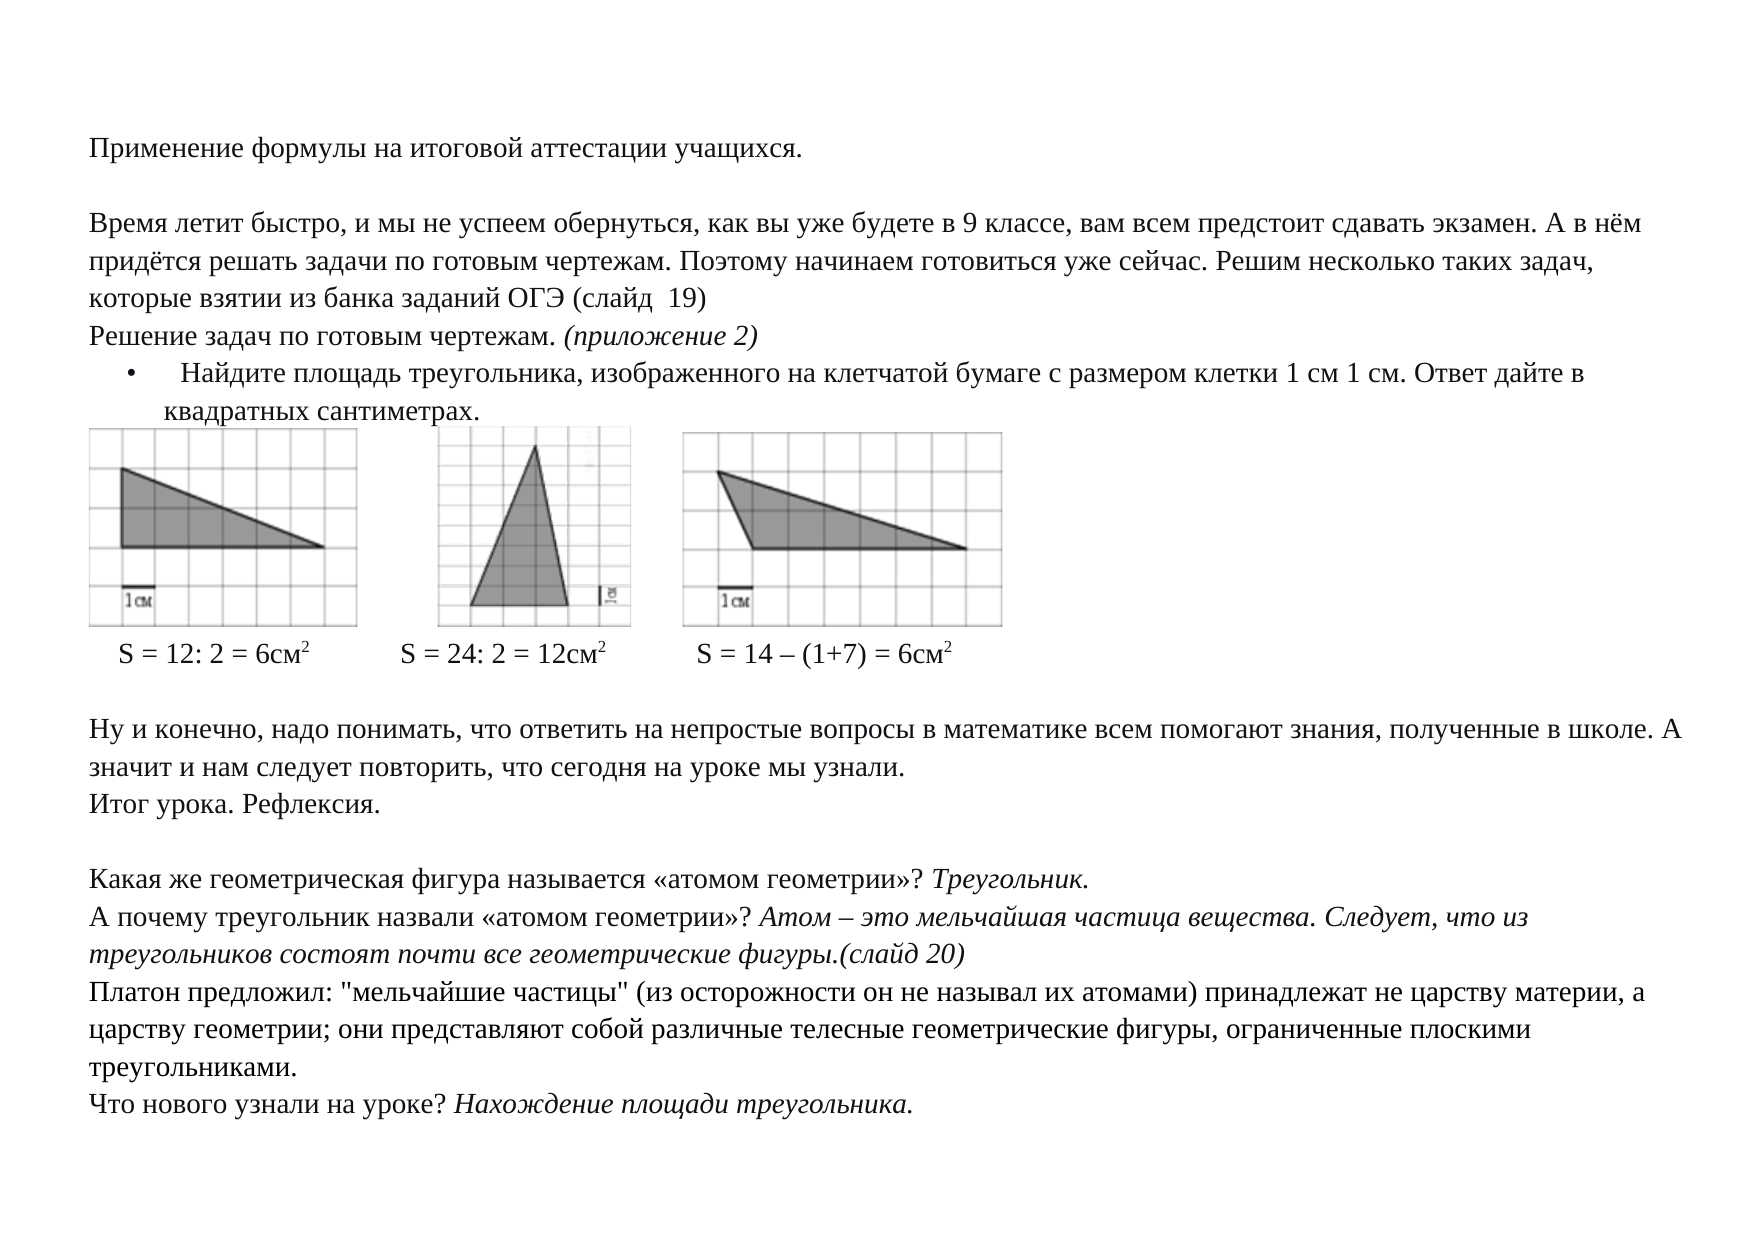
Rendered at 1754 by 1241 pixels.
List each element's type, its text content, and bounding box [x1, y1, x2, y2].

text Какая же геометрическая фигура называется «атомом геометрии»? Треугольник. [89, 857, 1683, 895]
text Применение формулы на итоговой аттестации учащихся. [89, 126, 1683, 164]
picture [682, 432, 1003, 627]
picture [437, 426, 632, 627]
text • Найдите площадь треугольника, изображенного на клетчатой бумаге с размером клетки 1 см 1 см. Ответ дайте в квадратных сантиметрах. [126, 351, 1683, 426]
text Время летит быстро, и мы не успеем обернуться, как вы уже будете в 9 классе, вам всем предстоит сдавать экзамен. А в нём придётся решать задачи по готовым чертежам. Поэтому начинаем готовиться уже сейчас. Решим несколько таких задач, которые взятии из банка заданий ОГЭ (слайд 19) [89, 201, 1683, 314]
text А почему треугольник назвали «атомом геометрии»? Атом – это мельчайшая частица вещества. Следует, что из треугольников состоят почти все геометрические фигуры.(слайд 20) [89, 895, 1683, 970]
text Ну и конечно, надо понимать, что ответить на непростые вопросы в математике всем помогают знания, полученные в школе. А значит и нам следует повторить, что сегодня на уроке мы узнали. [89, 707, 1683, 782]
text Решение задач по готовым чертежам. (приложение 2) [89, 314, 1683, 351]
text Платон предложил: "мельчайшие частицы" (из осторожности он не называл их атомами) принадлежат не царству материи, а царству геометрии; они представляют собой различные телесные геометрические фигуры, ограниченные плоскими треугольниками. [89, 970, 1683, 1082]
picture [88, 428, 358, 627]
text Итог урока. Рефлексия. [89, 782, 1683, 820]
text Что нового узнали на уроке? Нахождение площади треугольника. [89, 1082, 1683, 1120]
text S = 12: 2 = 6см2 S = 24: 2 = 12см2 S = 14 – (1+7) = 6см2 [89, 632, 1683, 670]
